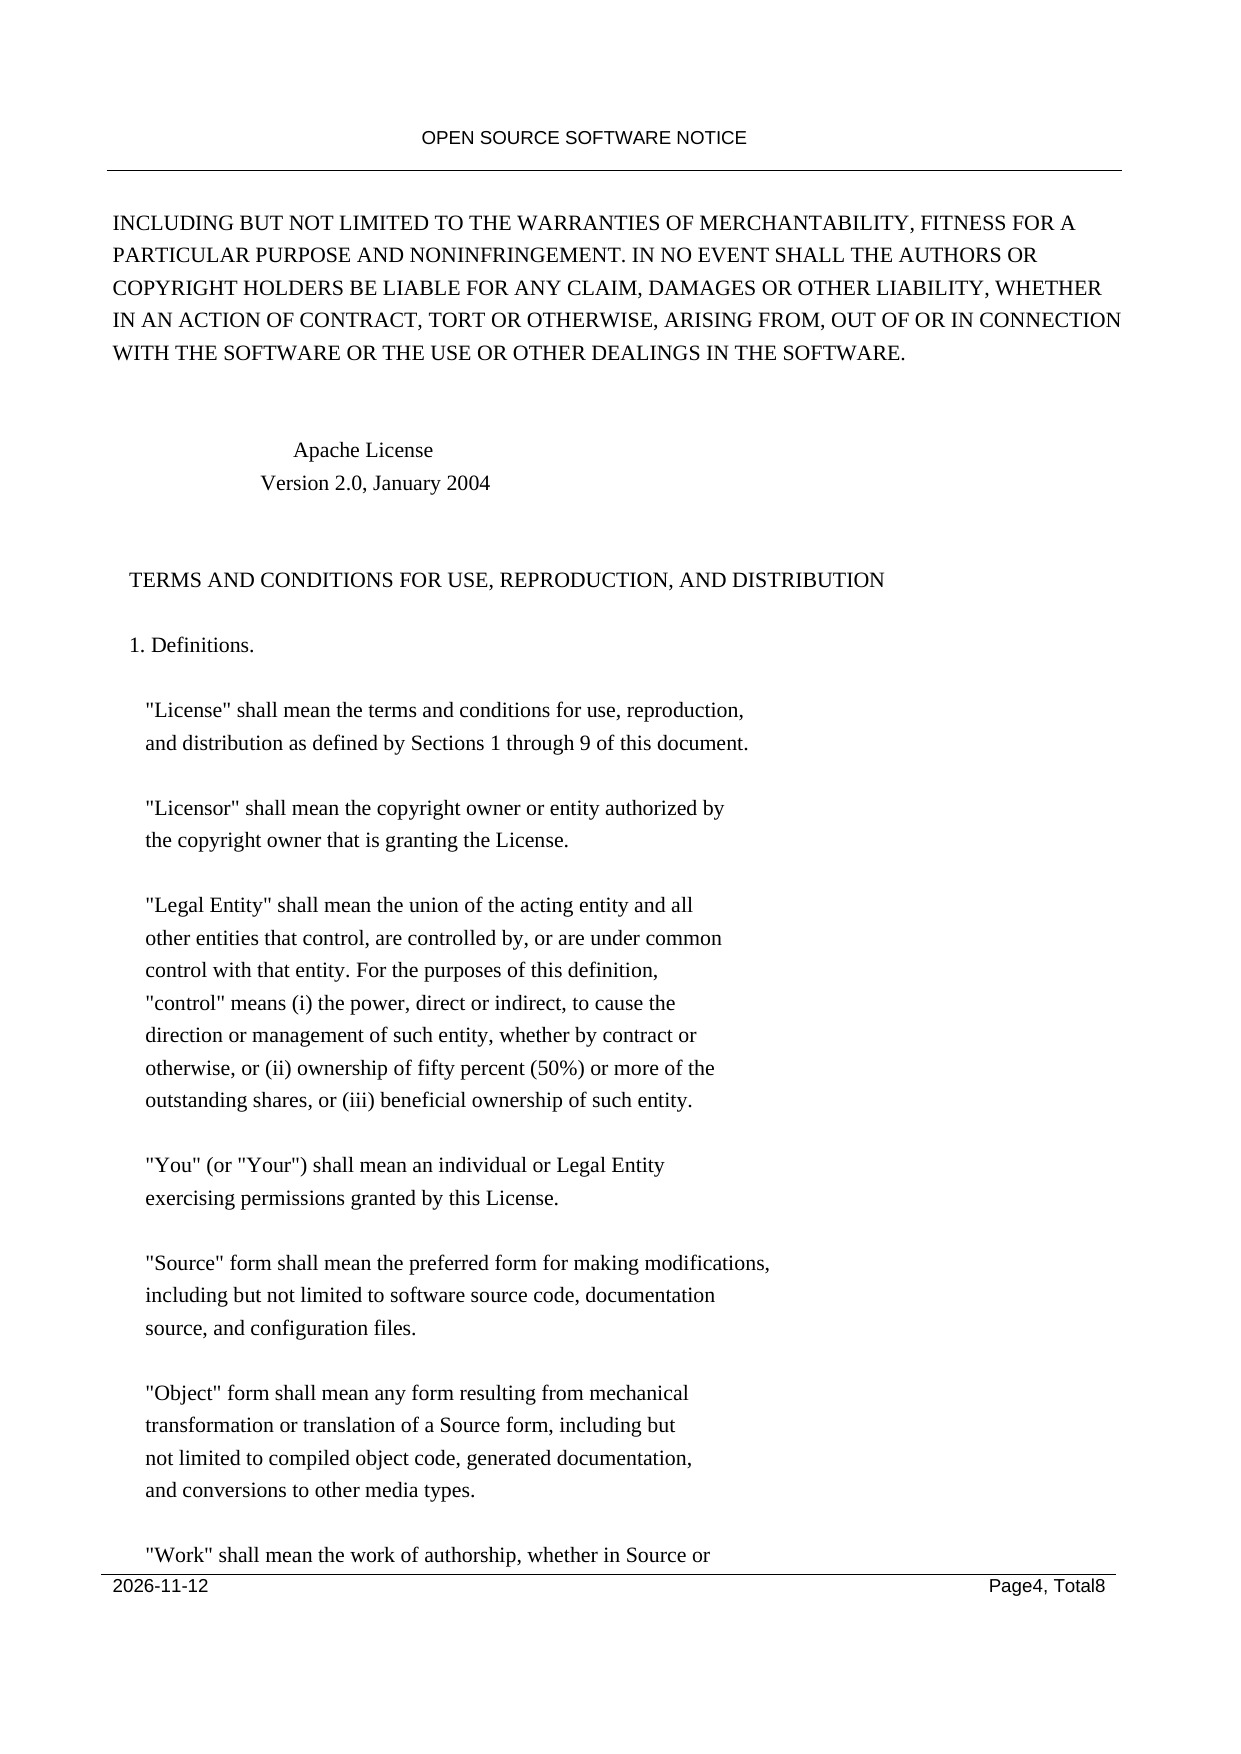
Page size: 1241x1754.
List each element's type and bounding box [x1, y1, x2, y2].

text [112, 206, 1128, 1571]
